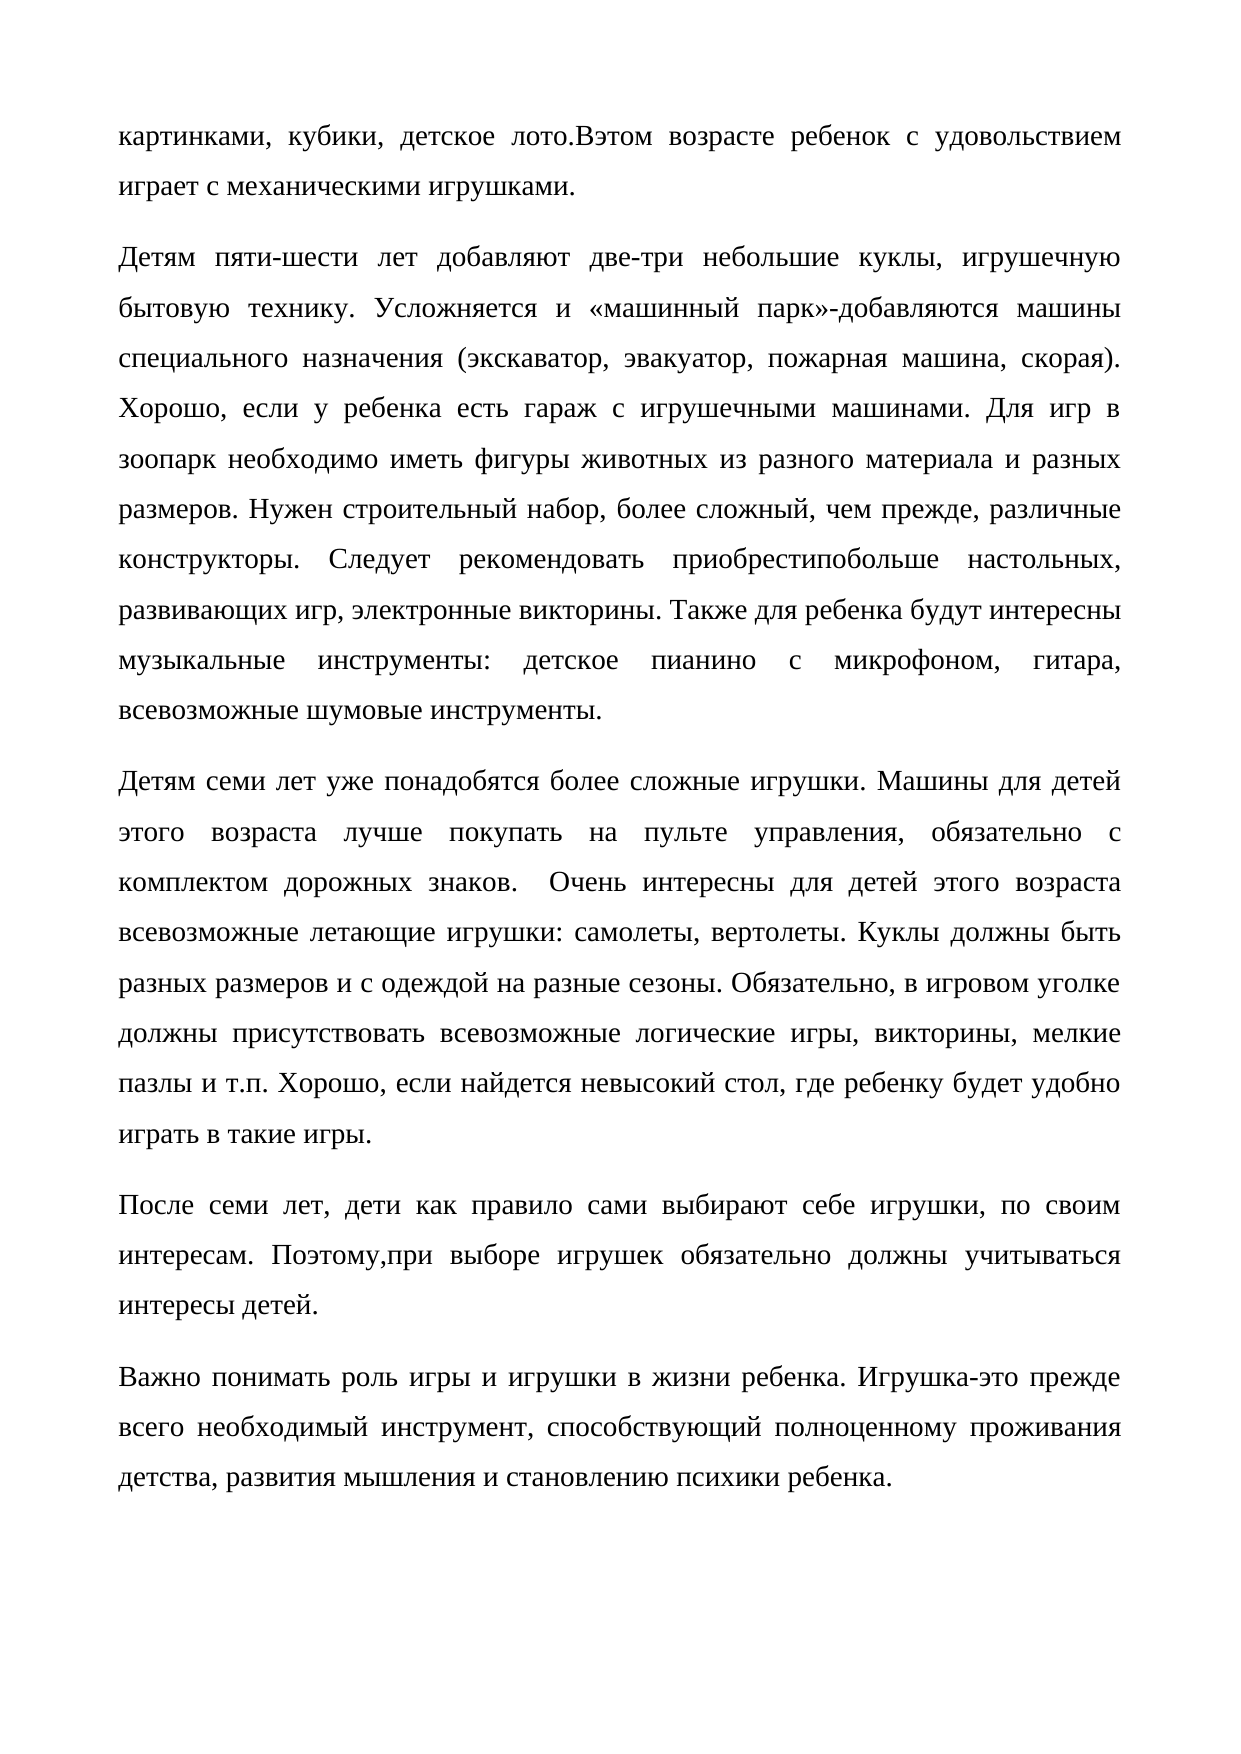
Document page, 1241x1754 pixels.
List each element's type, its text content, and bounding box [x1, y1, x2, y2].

text Детям пяти-шести лет добавляют две-три небольшие куклы, игрушечную бытовую технику. Усложняется и «машинный парк»-добавляются машины специального назначения (экскаватор, эвакуатор, пожарная машина, скорая). Хорошо, если у ребенка есть гараж с игрушечными машинами. Для игр в зоопарк необходимо иметь фигуры животных из разного материала и разных размеров. Нужен строительный набор, более сложный, чем прежде, различные конструкторы. Следует рекомендовать приобрестипобольше настольных, развивающих игр, электронные викторины. Также для ребенка будут интересны музыкальные инструменты: детское пианино с микрофоном, гитара, всевозможные шумовые инструменты. [118, 239, 1122, 726]
text После семи лет, дети как правило сами выбирают себе игрушки, по своим интересам. Поэтому,при выборе игрушек обязательно должны учитываться интересы детей. [118, 1187, 1122, 1321]
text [118, 118, 1122, 202]
text Детям семи лет уже понадобятся более сложные игрушки. Машины для детей этого возраста лучше покупать на пульте управления, обязательно с комплектом дорожных знаков. Очень интересны для детей этого возраста всевозможные летающие игрушки: самолеты, вертолеты. Куклы должны быть разных размеров и с одеждой на разные сезоны. Обязательно, в игровом уголке должны присутствовать всевозможные логические игры, викторины, мелкие пазлы и т.п. Хорошо, если найдется невысокий стол, где ребенку будет удобно играть в такие игры. [118, 763, 1122, 1149]
text Важно понимать роль игры и игрушки в жизни ребенка. Игрушка-это прежде всего необходимый инструмент, способствующий полноценному проживания детства, развития мышления и становлению психики ребенка. [118, 1359, 1122, 1493]
